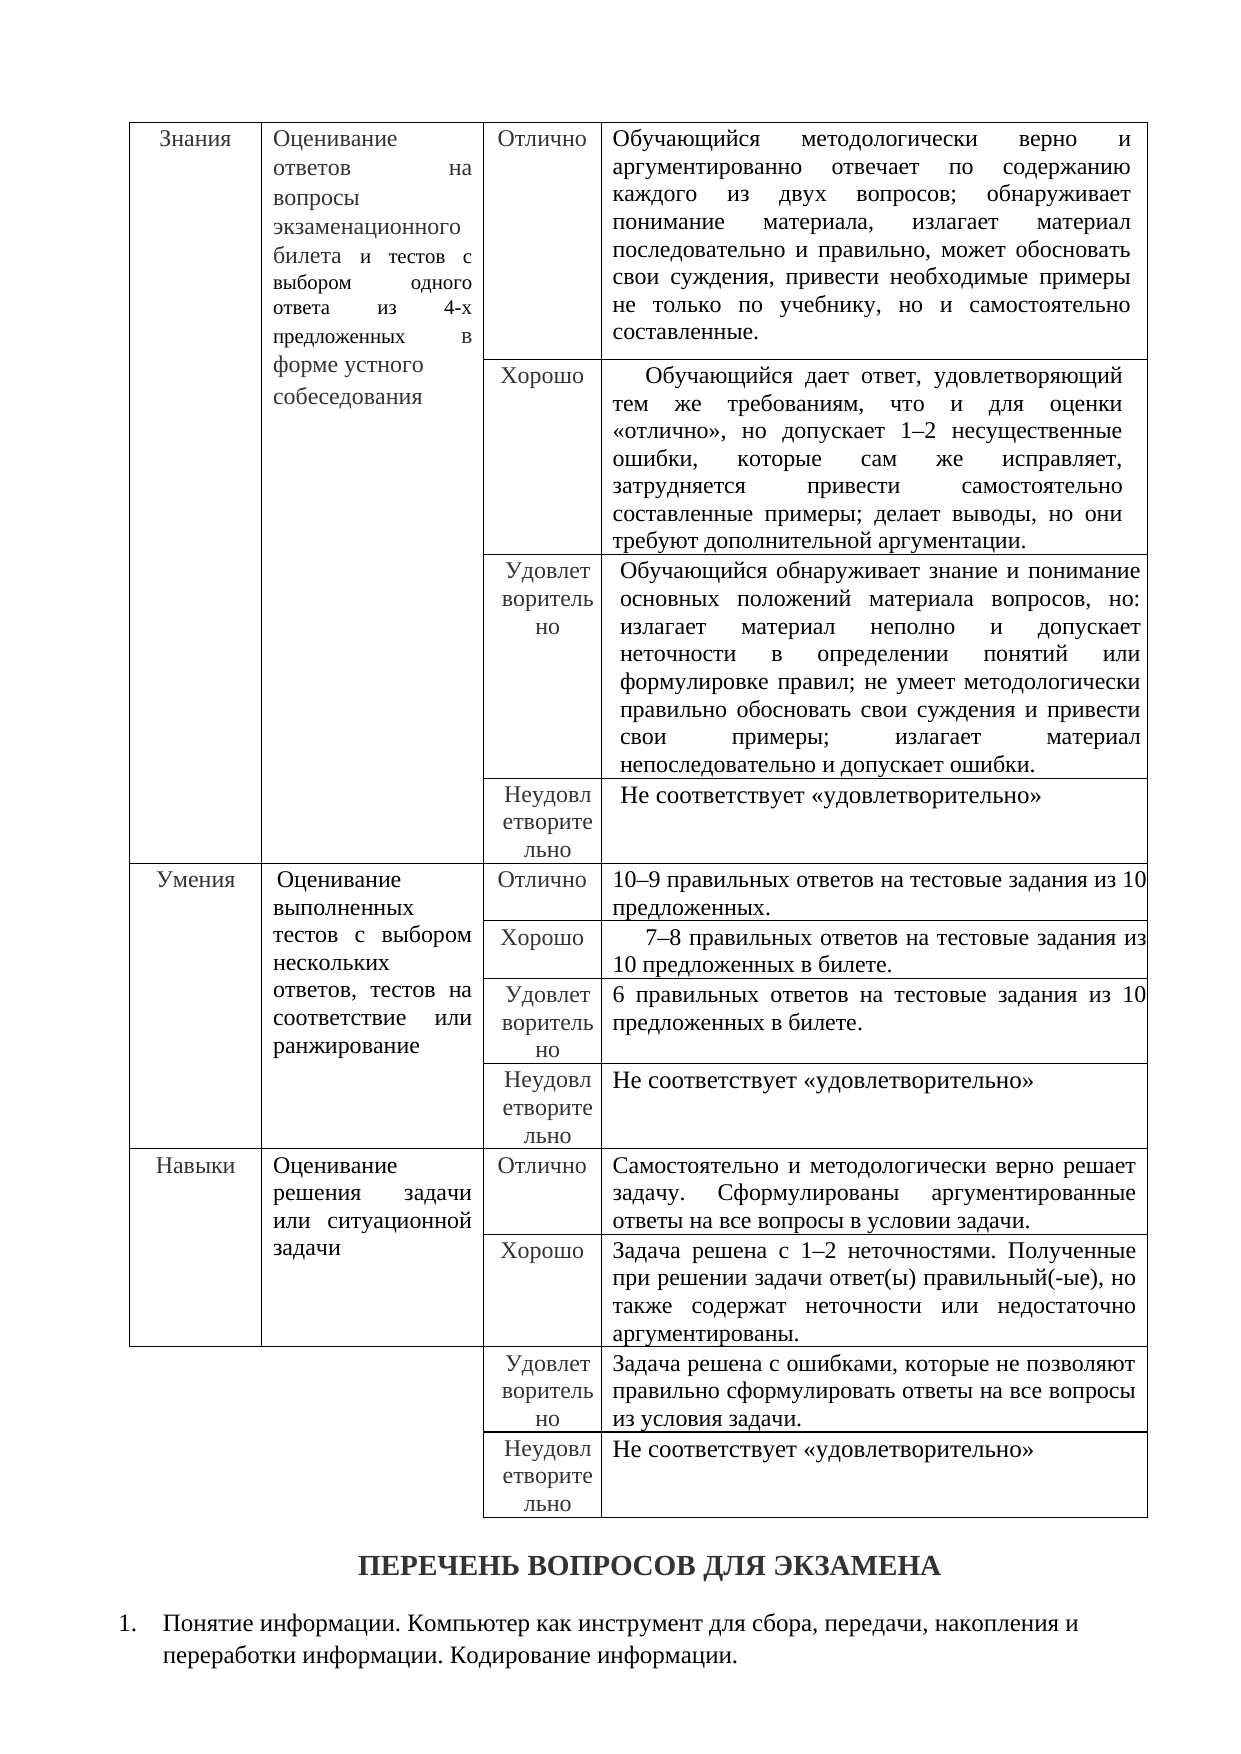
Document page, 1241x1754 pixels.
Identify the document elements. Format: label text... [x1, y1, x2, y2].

table_cell Отлично [484, 123, 601, 358]
table_cell Хорошо [484, 1235, 601, 1346]
table_cell Оценивание ответов на вопросы экзаменационного билета и тестов с выбором одного ответа из 4-х предложенных в форме устного собеседования [262, 123, 483, 863]
table_cell Не соответствует «удовлетворительно» [602, 1064, 1147, 1148]
table_cell Удовлет воритель но [484, 979, 601, 1063]
table_cell Навыки [130, 1149, 261, 1346]
table_cell Удовлет воритель но [484, 555, 601, 777]
subtitle ПЕРЕЧЕНЬ ВОПРОСОВ ДЛЯ ЭКЗАМЕНА [118, 1548, 1182, 1581]
table_cell Не соответствует «удовлетворительно» [602, 779, 1147, 863]
table_cell Задача решена с 1–2 неточностями. Полученные при решении задачи ответ(ы) правильный(-ые), но также содержат неточности или недостаточно аргументированы. [602, 1235, 1147, 1346]
table_cell Удовлет воритель но [484, 1347, 601, 1431]
table_cell Обучающийся обнаруживает знание и понимание основных положений материала вопросов, но: излагает материал неполно и допускает неточности в определении понятий или формулировке правил; не умеет методологически правильно обосновать свои суждения и привести свои примеры; излагает материал непоследовательно и допускает ошибки. [602, 555, 1147, 777]
table_cell Самостоятельно и методологически верно решает задачу. Сформулированы аргументированные ответы на все вопросы в условии задачи. [602, 1149, 1147, 1233]
table_cell Неудовл етворите льно [484, 1433, 601, 1517]
table_cell Оценивание выполненных тестов с выбором нескольких ответов, тестов на соответствие или ранжирование [262, 864, 483, 1148]
table_cell Неудовл етворите льно [484, 1064, 601, 1148]
table_cell Обучающийся методологически верно и аргументированно отвечает по содержанию каждого из двух вопросов; обнаруживает понимание материала, излагает материал последовательно и правильно, может обосновать свои суждения, привести необходимые примеры не только по учебнику, но и самостоятельно составленные. [602, 123, 1147, 358]
table_cell Хорошо [484, 921, 601, 978]
table_cell Умения [130, 864, 261, 1148]
table_cell 10–9 правильных ответов на тестовые задания из 10 предложенных. [602, 864, 1147, 920]
table_cell 6 правильных ответов на тестовые задания из 10 предложенных в билете. [602, 979, 1147, 1063]
table_cell Задача решена с ошибками, которые не позволяют правильно сформулировать ответы на все вопросы из условия задачи. [602, 1347, 1147, 1431]
list Понятие информации. Компьютер как инструмент для сбора, передачи, накопления и переработки информации. Кодирование информации. [118, 1608, 1181, 1668]
table_cell Не соответствует «удовлетворительно» [602, 1433, 1147, 1517]
table_cell Оценивание решения задачи или ситуационной задачи [262, 1149, 483, 1346]
table_cell Хорошо [484, 360, 601, 554]
table_cell Отлично [484, 1149, 601, 1233]
table_cell Обучающийся дает ответ, удовлетворяющий тем же требованиям, что и для оценки «отлично», но допускает 1–2 несущественные ошибки, которые сам же исправляет, затрудняется привести самостоятельно составленные примеры; делает выводы, но они требуют дополнительной аргументации. [602, 360, 1147, 554]
table_cell Неудовл етворите льно [484, 779, 601, 863]
table_cell Отлично [484, 864, 601, 920]
table_cell 7–8 правильных ответов на тестовые задания из 10 предложенных в билете. [602, 921, 1147, 978]
table_cell Знания [130, 123, 261, 863]
